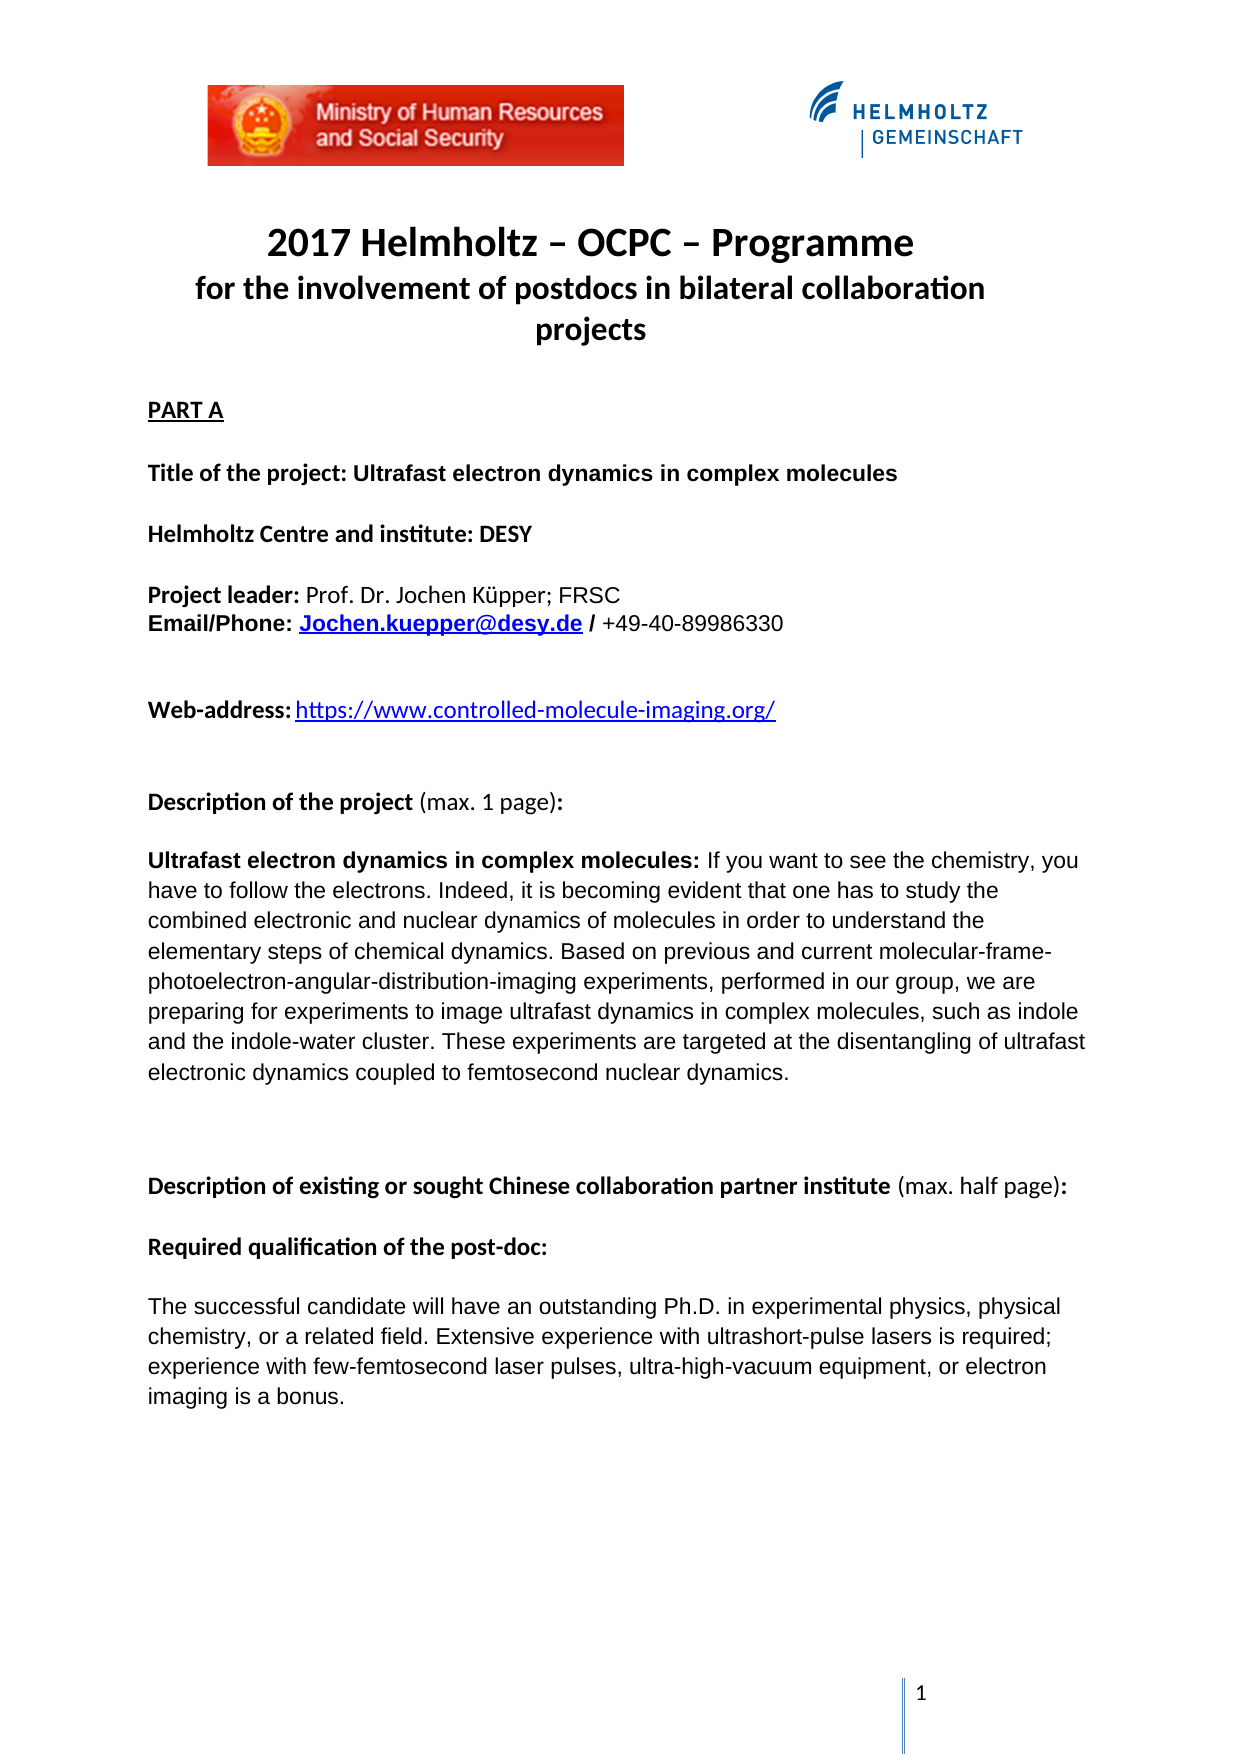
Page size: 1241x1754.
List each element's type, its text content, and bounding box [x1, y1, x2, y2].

text PART A [148, 394, 1093, 424]
text for the involvement of postdocs in bilateral collaboration projects [148, 267, 1034, 348]
text Required qualification of the post-doc: [148, 1232, 1093, 1262]
subtitle Project leader: Prof. Dr. Jochen Küpper; FRSC [148, 579, 1093, 609]
text The successful candidate will have an outstanding Ph.D. in experimental physics, physical chemistry, or a related field. Extensive experience with ultrashort-pulse lasers is required; experience with few-femtosecond laser pulses, ultra-high-vacuum equipment, or electron imaging is a bonus. [148, 1293, 1093, 1409]
text Web-address: https://www.controlled-molecule-imaging.org/ [148, 694, 1093, 725]
subtitle Email/Phone: Jochen.kuepper@desy.de / +49-40-89986330 [148, 609, 1093, 636]
text 2017 Helmholtz – OCPC – Programme [148, 216, 1034, 267]
text Ultrafast electron dynamics in complex molecules: If you want to see the chemistry, you have to follow the electrons. Indeed, it is becoming evident that one has to study the combined electronic and nuclear dynamics of molecules in order to understand the elementary steps of chemical dynamics. Based on previous and current molecular-frame-photoelectron-angular-distribution-imaging experiments, performed in our group, we are preparing for experiments to image ultrafast dynamics in complex molecules, such as indole and the indole-water cluster. These experiments are targeted at the disentangling of ultrafast electronic dynamics coupled to femtosecond nuclear dynamics. [148, 847, 1093, 1085]
picture [799, 73, 1033, 166]
text Title of the project: Ultrafast electron dynamics in complex molecules [148, 457, 1093, 487]
text Description of the project (max. 1 page): [148, 786, 1093, 816]
picture [207, 85, 624, 166]
text Description of existing or sought Chinese collaboration partner institute (max. half page): [148, 1171, 1093, 1201]
text Helmholtz Centre and institute: DESY [148, 518, 1093, 548]
